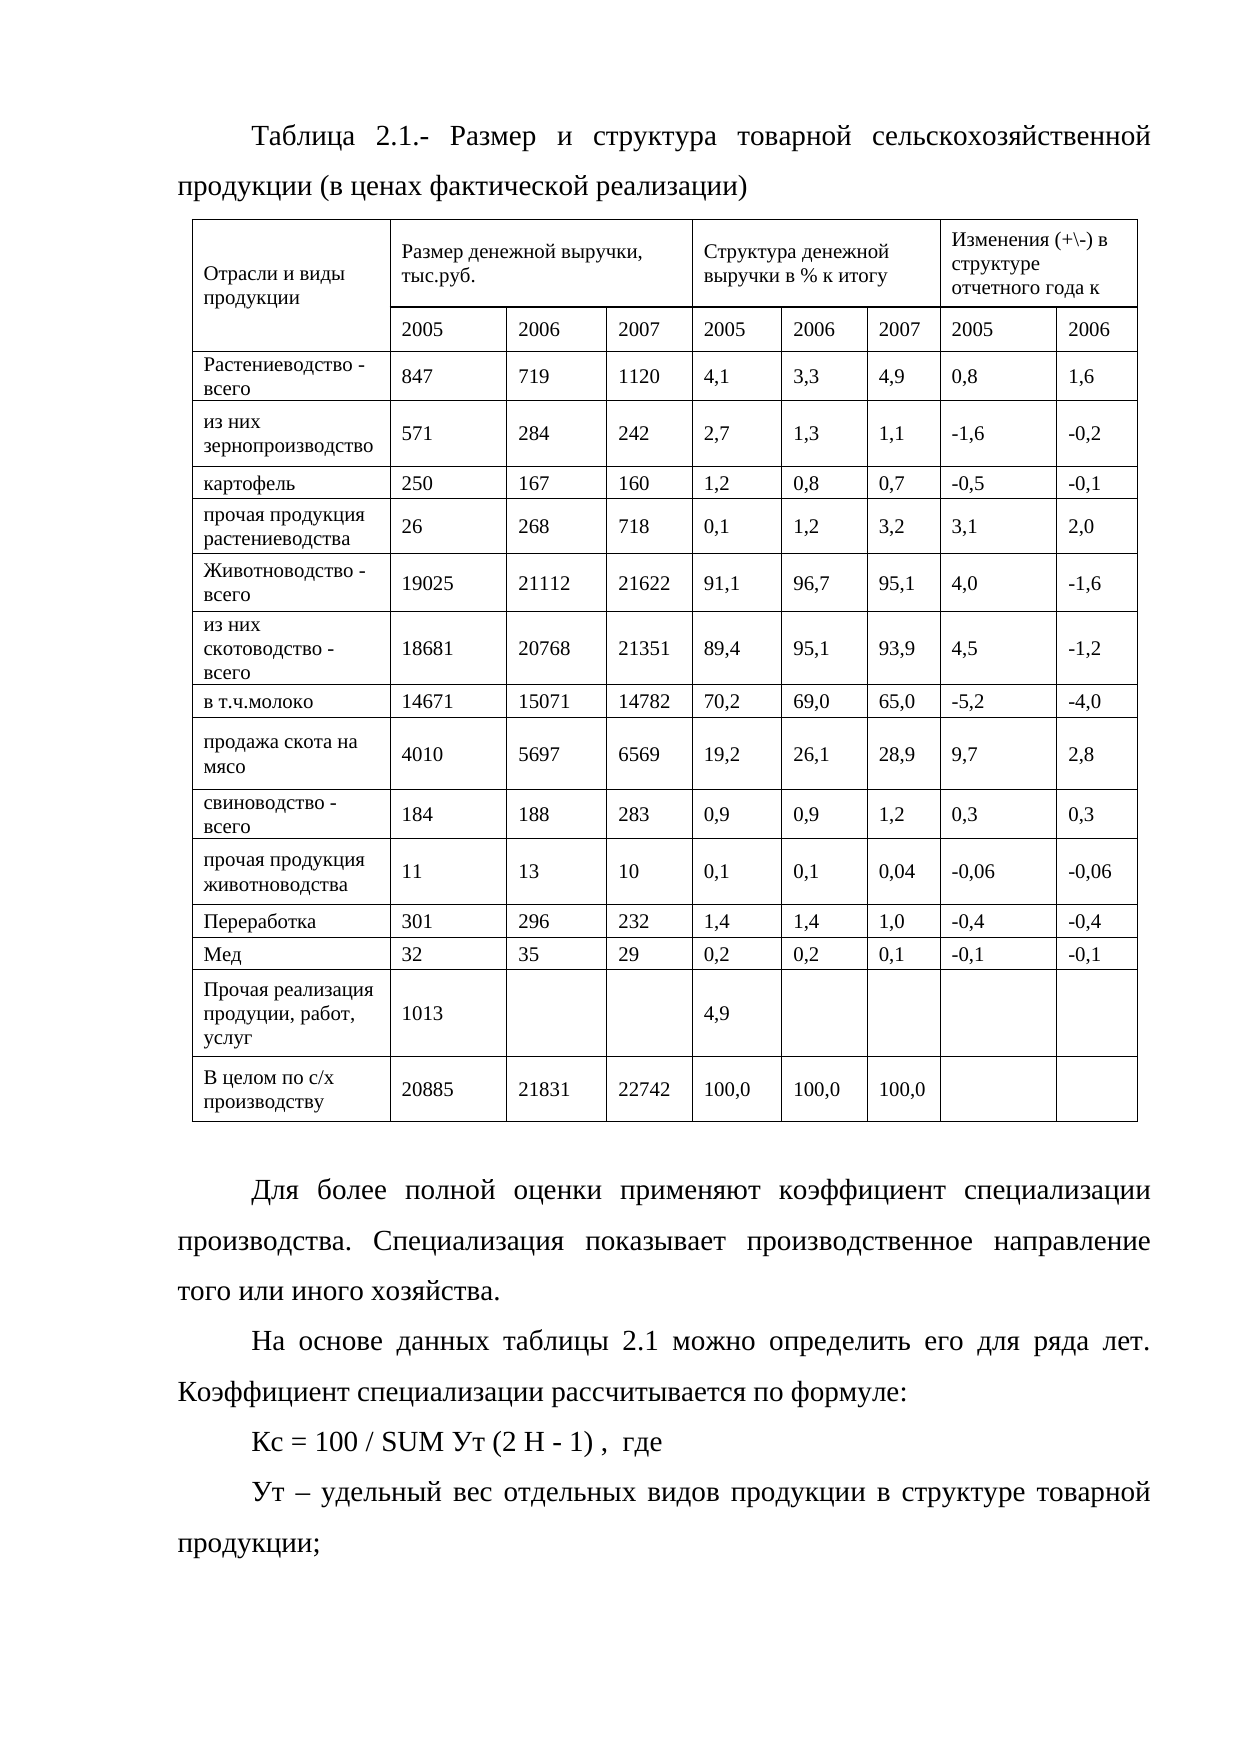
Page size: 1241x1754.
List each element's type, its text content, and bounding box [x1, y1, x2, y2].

table_cell 2,8 [1057, 718, 1137, 789]
table_cell 95,1 [868, 554, 940, 611]
table_cell 0,3 [941, 790, 1056, 838]
table_cell 2005 [693, 308, 781, 351]
table_cell Животноводство - всего [193, 554, 390, 611]
table_cell 20885 [391, 1057, 506, 1121]
table_cell 91,1 [693, 554, 781, 611]
table_cell 1,1 [868, 401, 940, 466]
table_cell 0,9 [782, 790, 867, 838]
table_cell 1,4 [782, 905, 867, 937]
table_cell 28,9 [868, 718, 940, 789]
table_cell 4,1 [693, 352, 781, 400]
table_cell 69,0 [782, 685, 867, 717]
table_cell 2006 [782, 308, 867, 351]
table_header Размер денежной выручки, тыс.руб. [391, 220, 692, 306]
table_cell в т.ч.молоко [193, 685, 390, 717]
table_cell -1,6 [941, 401, 1056, 466]
table_cell из них скотоводство - всего [193, 612, 390, 684]
table_cell 4,0 [941, 554, 1056, 611]
table_header Изменения (+\-) в структуре отчетного года к [941, 220, 1137, 306]
table_cell прочая продукция растениеводства [193, 499, 390, 553]
table_cell 4,5 [941, 612, 1056, 684]
table_cell -1,6 [1057, 554, 1137, 611]
table_cell [782, 970, 867, 1056]
table_cell 70,2 [693, 685, 781, 717]
table_cell 21351 [607, 612, 692, 684]
table_cell 0,7 [868, 467, 940, 498]
table_cell 2005 [391, 308, 506, 351]
table_cell 100,0 [693, 1057, 781, 1121]
table_cell 847 [391, 352, 506, 400]
table_cell 301 [391, 905, 506, 937]
table_cell 2007 [868, 308, 940, 351]
table_cell 0,1 [782, 839, 867, 904]
table_cell 188 [507, 790, 606, 838]
table_cell 0,04 [868, 839, 940, 904]
table_cell -0,2 [1057, 401, 1137, 466]
table_cell Мед [193, 938, 390, 969]
table_cell 100,0 [782, 1057, 867, 1121]
table_cell -0,5 [941, 467, 1056, 498]
table_cell 718 [607, 499, 692, 553]
table_cell 719 [507, 352, 606, 400]
table_cell 96,7 [782, 554, 867, 611]
table_cell 0,1 [693, 499, 781, 553]
table_cell 11 [391, 839, 506, 904]
table_cell 14671 [391, 685, 506, 717]
table_cell 3,3 [782, 352, 867, 400]
table_cell 18681 [391, 612, 506, 684]
table_cell 2,0 [1057, 499, 1137, 553]
table_cell 3,2 [868, 499, 940, 553]
table_cell 21622 [607, 554, 692, 611]
table_cell [941, 1057, 1056, 1121]
table_cell 0,1 [693, 839, 781, 904]
table_cell 65,0 [868, 685, 940, 717]
text На основе данных таблицы 2.1 можно определить его для ряда лет. Коэффициент специализации рассчитывается по формуле: [177, 1323, 1152, 1407]
table_cell 0,2 [782, 938, 867, 969]
table_cell 0,1 [868, 938, 940, 969]
table_cell 2005 [941, 308, 1056, 351]
table_cell -5,2 [941, 685, 1056, 717]
table_cell 10 [607, 839, 692, 904]
table_cell В целом по с/х производству [193, 1057, 390, 1121]
table_cell 3,1 [941, 499, 1056, 553]
table_cell 167 [507, 467, 606, 498]
table_cell -1,2 [1057, 612, 1137, 684]
table_cell [941, 970, 1056, 1056]
table_cell продажа скота на мясо [193, 718, 390, 789]
table_cell 283 [607, 790, 692, 838]
table_cell 19025 [391, 554, 506, 611]
table_cell прочая продукция животноводства [193, 839, 390, 904]
table_cell 232 [607, 905, 692, 937]
table_cell 4,9 [868, 352, 940, 400]
table_cell -4,0 [1057, 685, 1137, 717]
table_cell 19,2 [693, 718, 781, 789]
table_cell 95,1 [782, 612, 867, 684]
table_cell картофель [193, 467, 390, 498]
table_cell 1013 [391, 970, 506, 1056]
table_cell -0,1 [1057, 467, 1137, 498]
table_cell 0,8 [782, 467, 867, 498]
table_cell 32 [391, 938, 506, 969]
table_cell 5697 [507, 718, 606, 789]
table_cell 296 [507, 905, 606, 937]
table_cell [868, 970, 940, 1056]
table_cell 184 [391, 790, 506, 838]
table_cell 0,3 [1057, 790, 1137, 838]
table_cell 1,2 [782, 499, 867, 553]
table_cell [507, 970, 606, 1056]
table_cell 1,6 [1057, 352, 1137, 400]
table_cell [1057, 970, 1137, 1056]
table_header Отрасли и виды продукции [193, 220, 390, 351]
table_cell 2007 [607, 308, 692, 351]
table_cell 250 [391, 467, 506, 498]
table_cell 14782 [607, 685, 692, 717]
table_cell 26,1 [782, 718, 867, 789]
table_cell 89,4 [693, 612, 781, 684]
table_cell [607, 970, 692, 1056]
text Кс = 100 / SUM Ут (2 Н - 1) , где [177, 1424, 1152, 1458]
table_cell 1,2 [693, 467, 781, 498]
table_cell 1,2 [868, 790, 940, 838]
table_cell 22742 [607, 1057, 692, 1121]
table_cell 21831 [507, 1057, 606, 1121]
table_cell 0,9 [693, 790, 781, 838]
table_cell 1,0 [868, 905, 940, 937]
table_cell 1120 [607, 352, 692, 400]
table_cell 160 [607, 467, 692, 498]
table_cell -0,4 [941, 905, 1056, 937]
table_cell 242 [607, 401, 692, 466]
table_cell Переработка [193, 905, 390, 937]
table_cell Прочая реализация продуции, работ, услуг [193, 970, 390, 1056]
table_cell из них зернопроизводство [193, 401, 390, 466]
table_cell 2006 [507, 308, 606, 351]
table_cell 4,9 [693, 970, 781, 1056]
table_cell 2006 [1057, 308, 1137, 351]
table_cell Растениеводство - всего [193, 352, 390, 400]
table_cell 1,4 [693, 905, 781, 937]
table_cell [1057, 1057, 1137, 1121]
table_cell 35 [507, 938, 606, 969]
table_cell -0,1 [941, 938, 1056, 969]
table_cell 284 [507, 401, 606, 466]
table_cell 9,7 [941, 718, 1056, 789]
table_cell 100,0 [868, 1057, 940, 1121]
table_header Структура денежной выручки в % к итогу [693, 220, 940, 306]
text Таблица 2.1.- Размер и структура товарной сельскохозяйственной продукции (в ценах фактической реализации) [177, 118, 1152, 202]
table_cell 268 [507, 499, 606, 553]
table_cell 571 [391, 401, 506, 466]
table_cell -0,4 [1057, 905, 1137, 937]
table_cell -0,06 [1057, 839, 1137, 904]
table_cell 15071 [507, 685, 606, 717]
table_cell 4010 [391, 718, 506, 789]
table_cell 2,7 [693, 401, 781, 466]
table_cell 0,8 [941, 352, 1056, 400]
table_cell 1,3 [782, 401, 867, 466]
table_cell 26 [391, 499, 506, 553]
table_cell 20768 [507, 612, 606, 684]
table_cell 93,9 [868, 612, 940, 684]
table_cell свиноводство - всего [193, 790, 390, 838]
table_cell 0,2 [693, 938, 781, 969]
text Ут – удельный вес отдельных видов продукции в структуре товарной продукции; [177, 1474, 1152, 1558]
table_cell 13 [507, 839, 606, 904]
table_cell -0,06 [941, 839, 1056, 904]
text Для более полной оценки применяют коэффициент специализации производства. Специализация показывает производственное направление того или иного хозяйства. [177, 1172, 1152, 1307]
table_cell 29 [607, 938, 692, 969]
table_cell -0,1 [1057, 938, 1137, 969]
table_cell 6569 [607, 718, 692, 789]
table_cell 21112 [507, 554, 606, 611]
